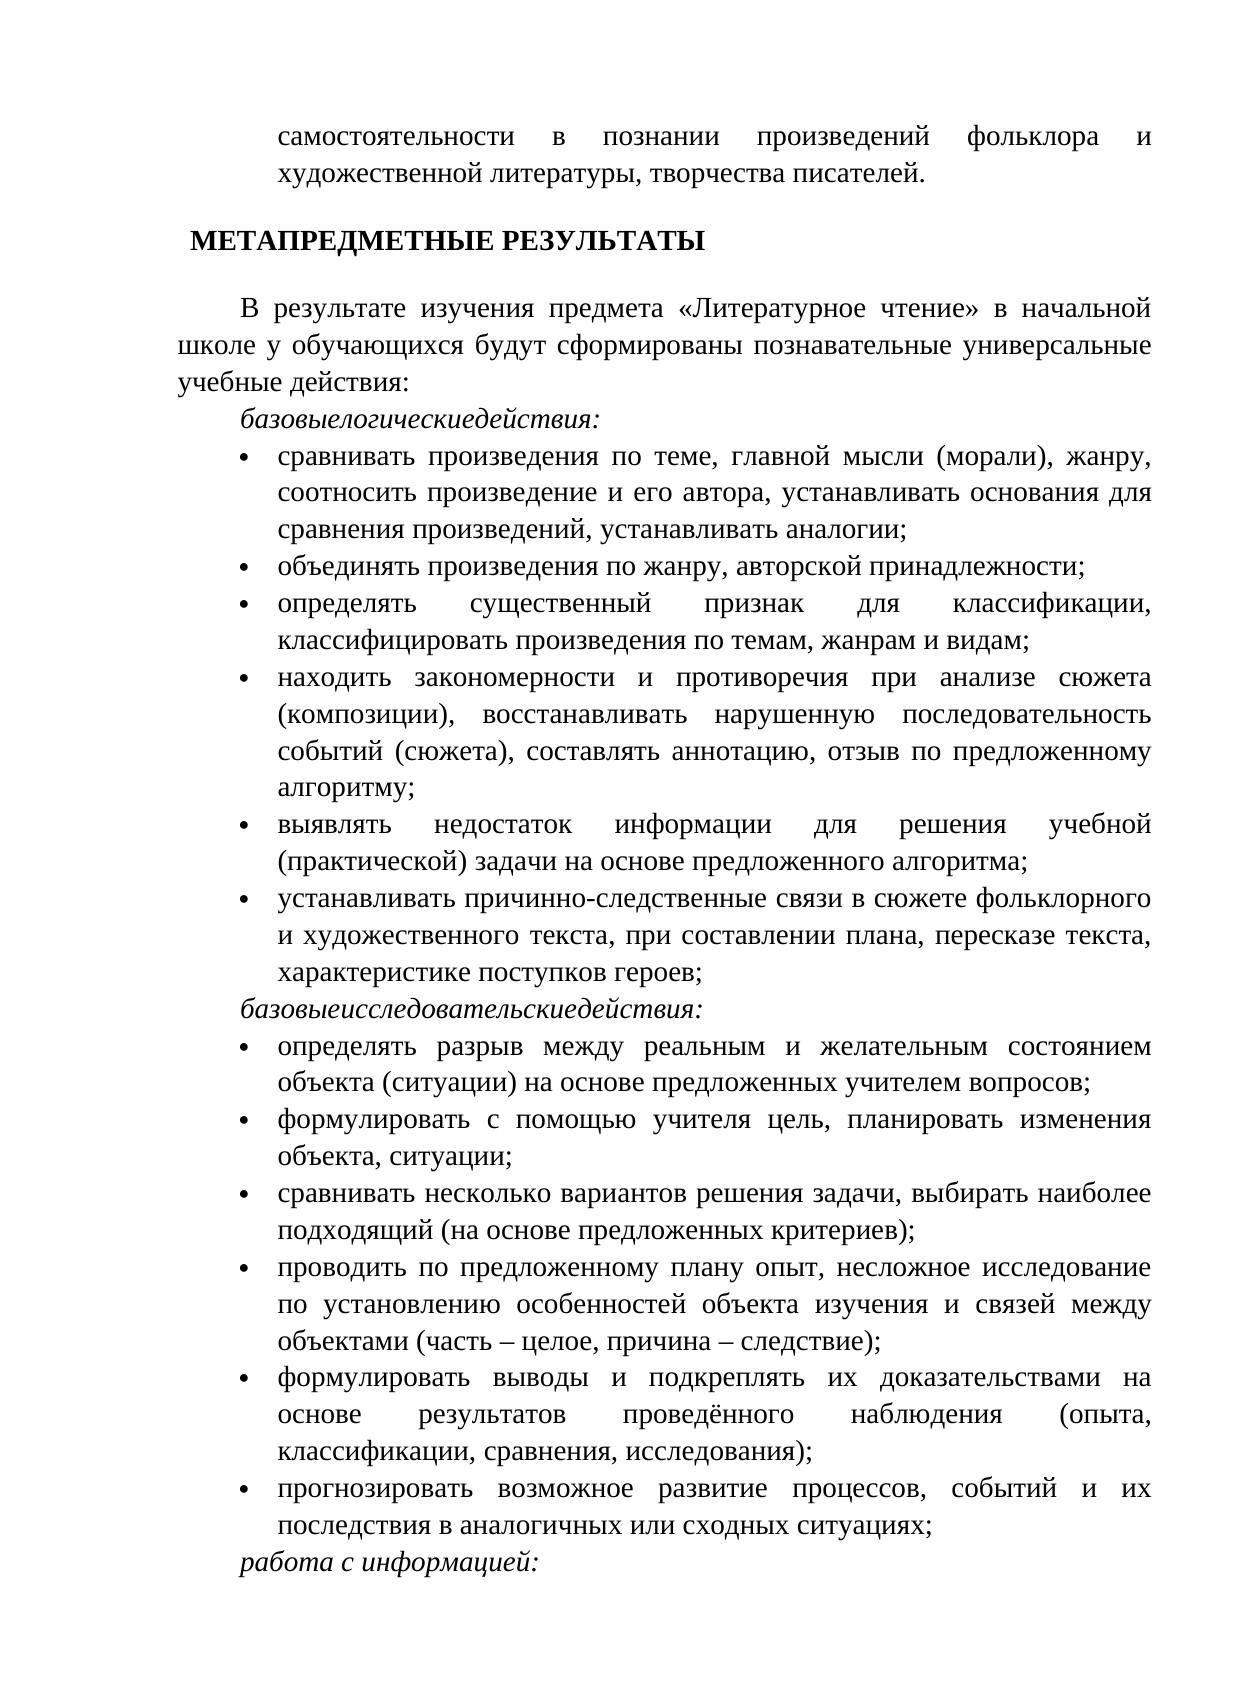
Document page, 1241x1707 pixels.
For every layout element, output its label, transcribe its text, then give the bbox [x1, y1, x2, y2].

list проводить по предложенному плану опыт, несложное исследование по установлению особенностей объекта изучения и связей между объектами (часть – целое, причина – следствие); [240, 1249, 1152, 1356]
list определять существенный признак для классификации, классифицировать произведения по темам, жанрам и видам; [240, 585, 1152, 656]
text В результате изучения предмета «Литературное чтение» в начальной школе у обучающихся будут сформированы познавательные универсальные учебные действия: [177, 290, 1152, 397]
list сравнивать несколько вариантов решения задачи, выбирать наиболее подходящий (на основе предложенных критериев); [240, 1175, 1152, 1246]
text работа с информацией: [177, 1544, 1152, 1577]
text базовыелогическиедействия: [177, 401, 1152, 434]
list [240, 118, 1152, 188]
text базовыеисследовательскиедействия: [177, 991, 1152, 1024]
list объединять произведения по жанру, авторской принадлежности; [240, 548, 1152, 582]
list прогнозировать возможное развитие процессов, событий и их последствия в аналогичных или сходных ситуациях; [240, 1470, 1152, 1541]
list сравнивать произведения по теме, главной мысли (морали), жанру, соотносить произведение и его автора, устанавливать основания для сравнения произведений, устанавливать аналогии; [240, 438, 1152, 545]
list находить закономерности и противоречия при анализе сюжета (композиции), восстанавливать нарушенную последовательность событий (сюжета), составлять аннотацию, отзыв по предложенному алгоритму; [240, 659, 1152, 803]
list формулировать с помощью учителя цель, планировать изменения объекта, ситуации; [240, 1101, 1152, 1172]
list выявлять недостаток информации для решения учебной (практической) задачи на основе предложенного алгоритма; [240, 806, 1152, 877]
list устанавливать причинно-следственные связи в сюжете фольклорного и художественного текста, при составлении плана, пересказе текста, характеристике поступков героев; [240, 880, 1152, 987]
text МЕТАПРЕДМЕТНЫЕ РЕЗУЛЬТАТЫ [190, 223, 1152, 256]
list формулировать выводы и подкреплять их доказательствами на основе результатов проведённого наблюдения (опыта, классификации, сравнения, исследования); [240, 1359, 1152, 1467]
list определять разрыв между реальным и желательным состоянием объекта (ситуации) на основе предложенных учителем вопросов; [240, 1028, 1152, 1098]
